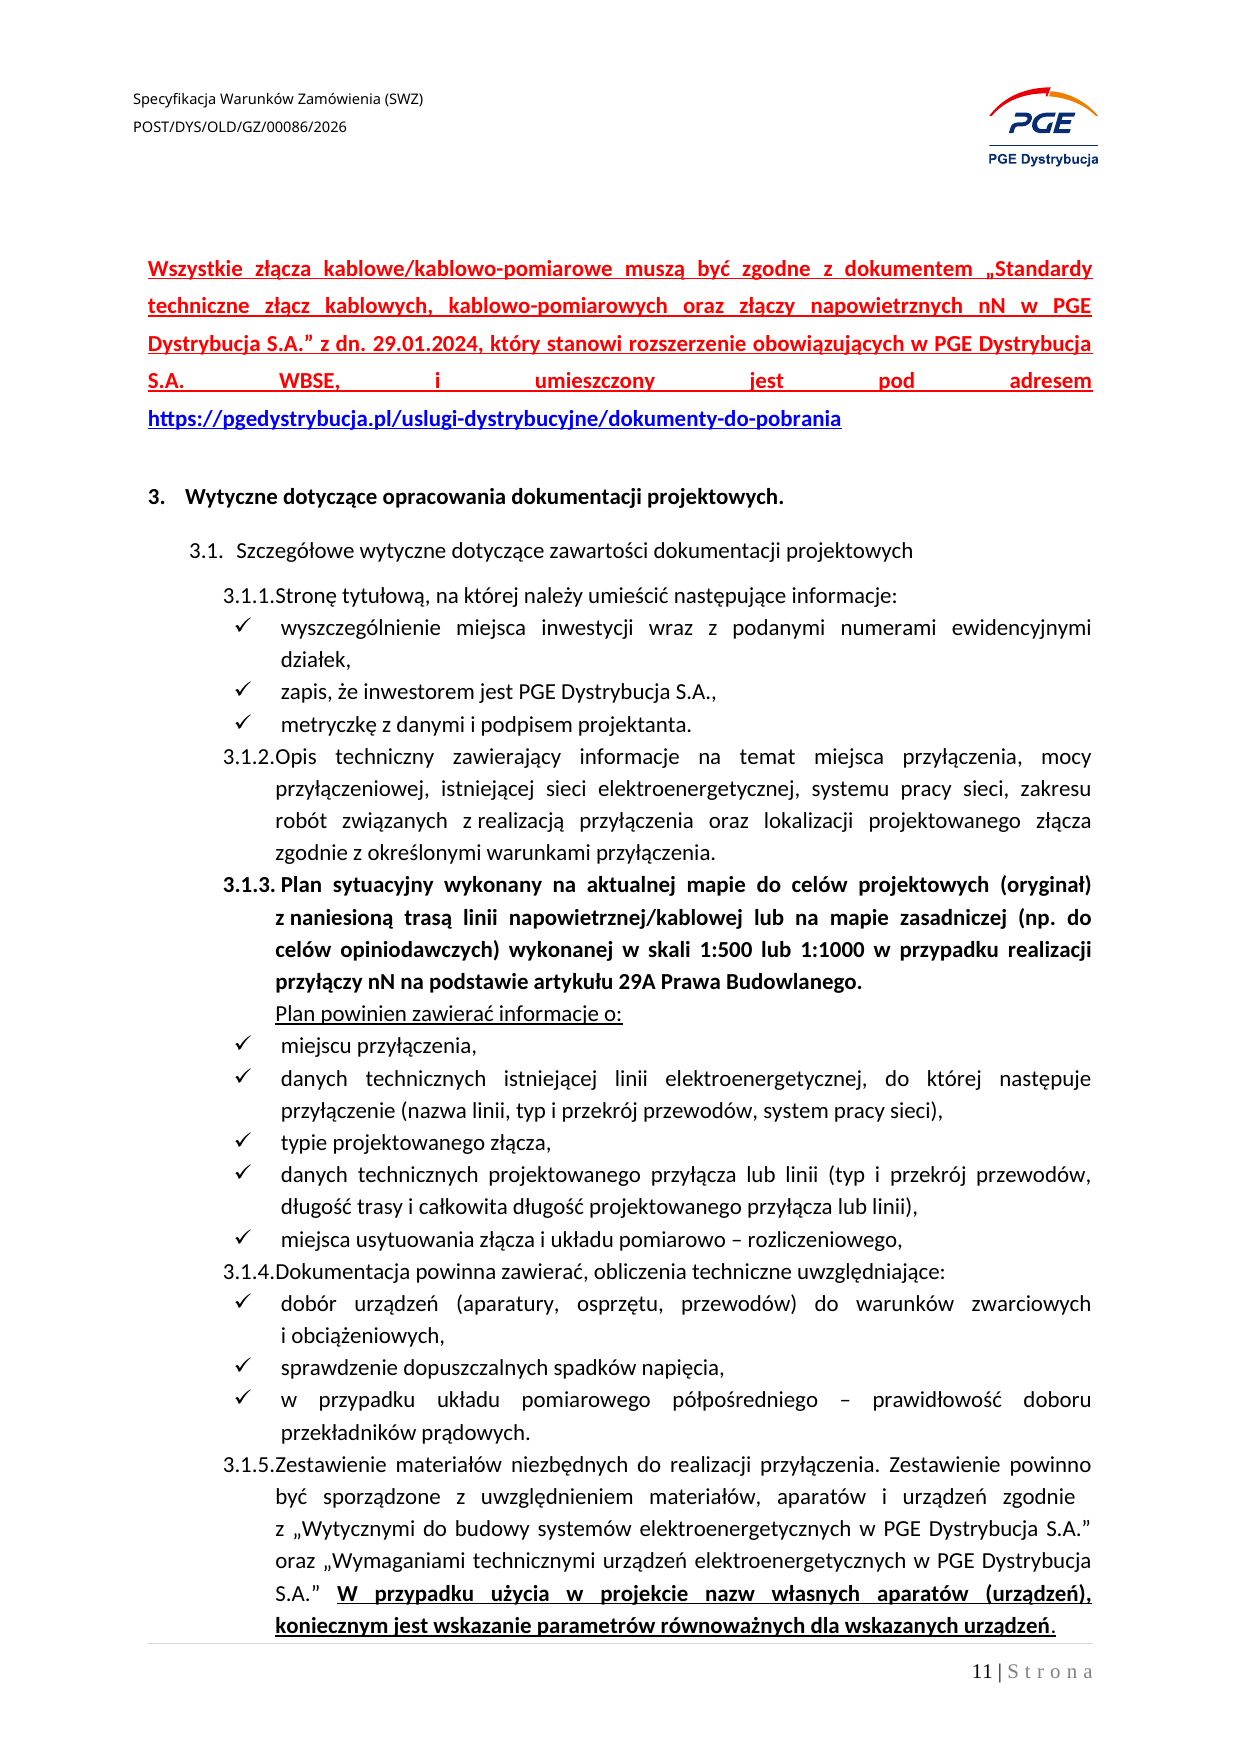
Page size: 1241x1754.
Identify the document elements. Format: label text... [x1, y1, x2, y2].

list Plan sytuacyjny wykonany na aktualnej mapie do celów projektowych (oryginał) z naniesioną trasą linii napowietrznej/kablowej lub na mapie zasadniczej (np. do celów opiniodawczych) wykonanej w skali 1:500 lub 1:1000 w przypadku realizacji przyłączy nN na podstawie artykułu 29A Prawa Budowlanego. [223, 871, 1093, 995]
text Wszystkie złącza kablowe/kablowo-pomiarowe muszą być zgodne z dokumentem „Standardy techniczne złącz kablowych, kablowo-pomiarowych oraz złączy napowietrznych nN w PGE Dystrybucja S.A.” z dn. 29.01.2024, który stanowi rozszerzenie obowiązujących w PGE Dystrybucja S.A. WBSE, i umieszczony jest pod adresem https://pgedystrybucja.pl/uslugi-dystrybucyjne/dokumenty-do-pobrania [148, 279, 1093, 353]
list w przypadku układu pomiarowego półpośredniego – prawidłowość doboru przekładników prądowych. [233, 1386, 1093, 1446]
list danych technicznych projektowanego przyłącza lub linii (typ i przekrój przewodów, długość trasy i całkowita długość projektowanego przyłącza lub linii), [233, 1160, 1093, 1221]
text Wszystkie złącza kablowe/kablowo-pomiarowe muszą być zgodne z dokumentem „Standardy techniczne złącz kablowych, kablowo-pomiarowych oraz złączy napowietrznych nN w PGE Dystrybucja S.A.” z dn. 29.01.2024, który stanowi rozszerzenie obowiązujących w PGE Dystrybucja S.A. WBSE, i umieszczony jest pod adresem https://pgedystrybucja.pl/uslugi-dystrybucyjne/dokumenty-do-pobrania [148, 354, 1093, 390]
list Zestawienie materiałów niezbędnych do realizacji przyłączenia. Zestawienie powinno być sporządzone z uwzględnieniem materiałów, aparatów i urządzeń zgodnie z „Wytycznymi do budowy systemów elektroenergetycznych w PGE Dystrybucja S.A.” oraz „Wymaganiami technicznymi urządzeń elektroenergetycznych w PGE Dystrybucja S.A.” W przypadku użycia w projekcie nazw własnych aparatów (urządzeń), koniecznym jest wskazanie parametrów równoważnych dla wskazanych urządzeń. [223, 1450, 1093, 1639]
list sprawdzenie dopuszczalnych spadków napięcia, [233, 1353, 1093, 1381]
list Wytyczne dotyczące opracowania dokumentacji projektowych. [148, 482, 1093, 510]
list Stronę tytułową, na której należy umieścić następujące informacje: [223, 581, 1093, 609]
list wyszczególnienie miejsca inwestycji wraz z podanymi numerami ewidencyjnymi działek, [233, 613, 1093, 673]
list zapis, że inwestorem jest PGE Dystrybucja S.A., [233, 677, 1093, 706]
list typie projektowanego złącza, [233, 1128, 1093, 1156]
text Wszystkie złącza kablowe/kablowo-pomiarowe muszą być zgodne z dokumentem „Standardy techniczne złącz kablowych, kablowo-pomiarowych oraz złączy napowietrznych nN w PGE Dystrybucja S.A.” z dn. 29.01.2024, który stanowi rozszerzenie obowiązujących w PGE Dystrybucja S.A. WBSE, i umieszczony jest pod adresem https://pgedystrybucja.pl/uslugi-dystrybucyjne/dokumenty-do-pobrania [148, 392, 1093, 432]
list Opis techniczny zawierający informacje na temat miejsca przyłączenia, mocy przyłączeniowej, istniejącej sieci elektroenergetycznej, systemu pracy sieci, zakresu robót związanych z realizacją przyłączenia oraz lokalizacji projektowanego złącza zgodnie z określonymi warunkami przyłączenia. [223, 742, 1093, 866]
list danych technicznych istniejącej linii elektroenergetycznej, do której następuje przyłączenie (nazwa linii, typ i przekrój przewodów, system pracy sieci), [233, 1064, 1093, 1124]
list metryczkę z danymi i podpisem projektanta. [233, 710, 1093, 738]
text Plan powinien zawierać informacje o: [275, 999, 1093, 1027]
list dobór urządzeń (aparatury, osprzętu, przewodów) do warunków zwarciowych i obciążeniowych, [233, 1289, 1093, 1349]
list Dokumentacja powinna zawierać, obliczenia techniczne uwzględniające: [223, 1257, 1093, 1285]
list Szczegółowe wytyczne dotyczące zawartości dokumentacji projektowych [189, 536, 1093, 564]
list miejscu przyłączenia, [233, 1032, 1093, 1059]
text Wszystkie złącza kablowe/kablowo-pomiarowe muszą być zgodne z dokumentem „Standardy techniczne złącz kablowych, kablowo-pomiarowych oraz złączy napowietrznych nN w PGE Dystrybucja S.A.” z dn. 29.01.2024, który stanowi rozszerzenie obowiązujących w PGE Dystrybucja S.A. WBSE, i umieszczony jest pod adresem https://pgedystrybucja.pl/uslugi-dystrybucyjne/dokumenty-do-pobrania [148, 244, 1093, 278]
list miejsca usytuowania złącza i układu pomiarowo – rozliczeniowego, [233, 1225, 1093, 1253]
